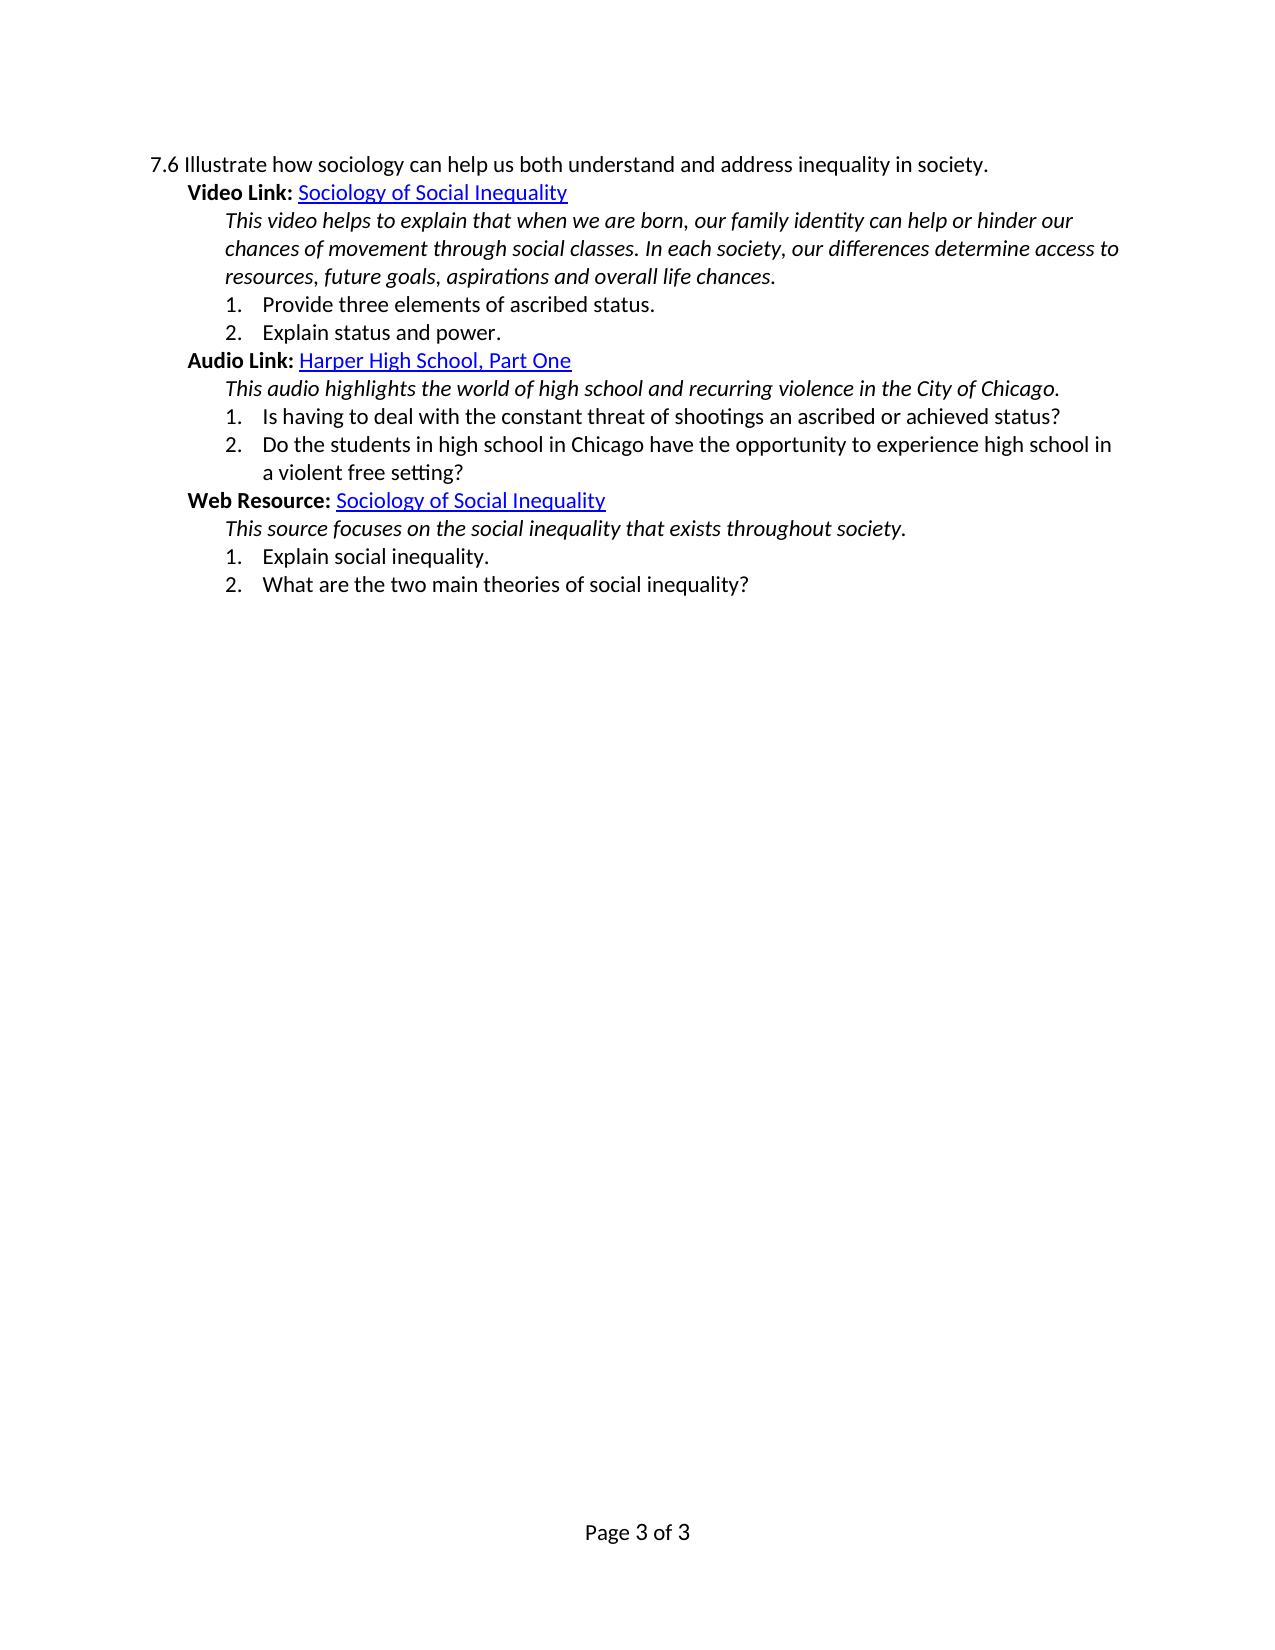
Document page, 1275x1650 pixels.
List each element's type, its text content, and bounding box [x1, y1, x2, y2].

text Audio Link: Harper High School, Part One [187, 346, 1125, 374]
text This video helps to explain that when we are born, our family identity can help or hinder our chances of movement through social classes. In each society, our differences determine access to resources, future goals, aspirations and overall life chances. [225, 206, 1125, 290]
list What are the two main theories of social inequality? [225, 570, 1125, 598]
text This audio highlights the world of high school and recurring violence in the City of Chicago. [187, 374, 1125, 402]
list Is having to deal with the constant threat of shootings an ascribed or achieved status? [225, 402, 1125, 430]
list Do the students in high school in Chicago have the opportunity to experience high school in a violent free setting? [225, 430, 1125, 486]
list Explain status and power. [225, 318, 1125, 346]
list Explain social inequality. [225, 542, 1125, 570]
text 7.6 Illustrate how sociology can help us both understand and address inequality in society. [150, 150, 1125, 178]
text Video Link: Sociology of Social Inequality [187, 178, 1125, 206]
list This source focuses on the social inequality that exists throughout society. [187, 514, 1125, 542]
list Web Resource: Sociology of Social Inequality [187, 486, 1125, 514]
list Provide three elements of ascribed status. [225, 290, 1125, 318]
